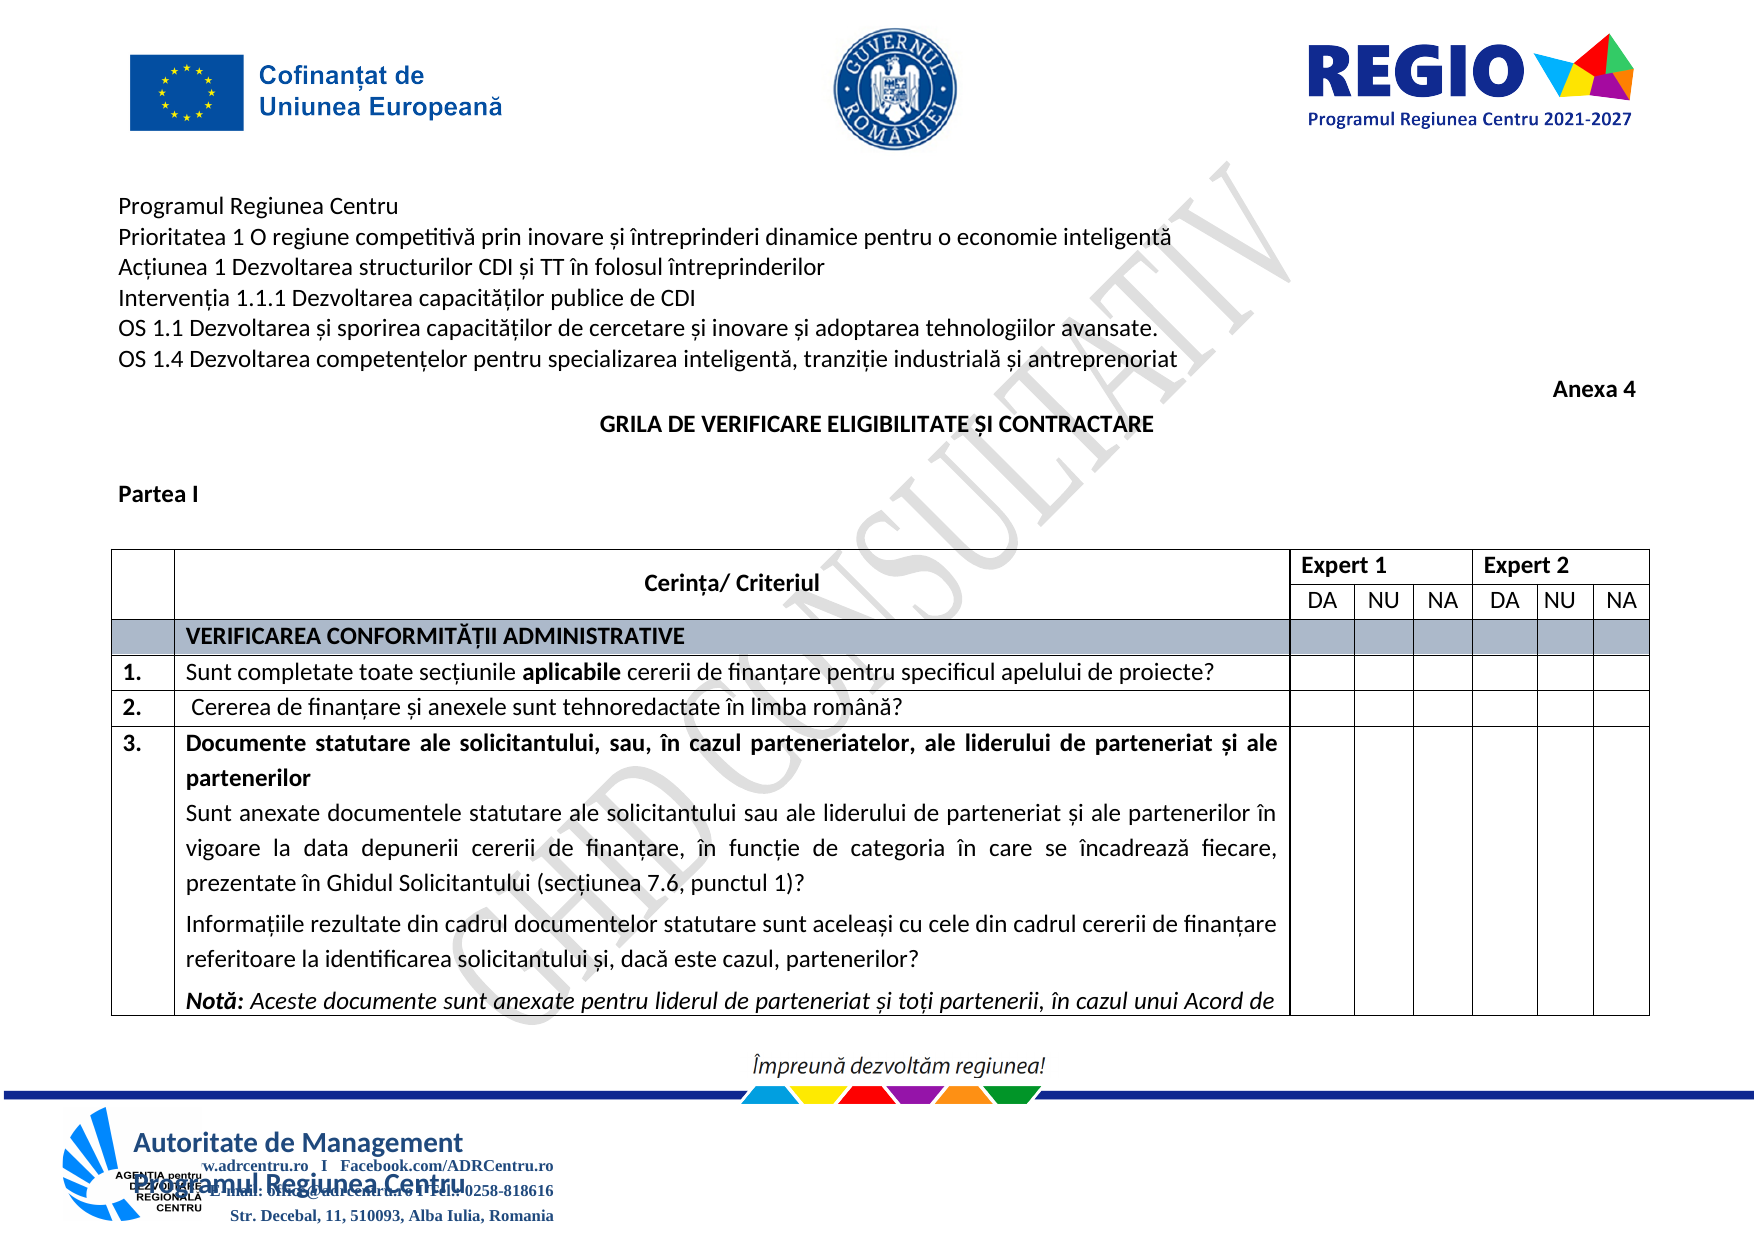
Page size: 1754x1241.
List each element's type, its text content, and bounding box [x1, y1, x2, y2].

table_cell Sunt completate toate secțiunile aplicabile cererii de finanțare pentru specificul apelului de proiecte? [175, 656, 1289, 690]
picture [739, 1052, 1059, 1078]
table_cell [1594, 727, 1649, 1015]
picture [786, 1086, 1754, 1104]
table_cell NU [1538, 585, 1593, 619]
table_cell [1291, 656, 1354, 690]
table_cell [1414, 691, 1472, 726]
table_cell [1414, 620, 1472, 654]
picture [1308, 33, 1634, 129]
table_cell [1291, 691, 1354, 726]
picture [126, 51, 533, 136]
table_cell 3. [112, 727, 174, 1015]
text Anexa 4 [118, 373, 1636, 404]
table_cell [1594, 691, 1649, 726]
text OS 1.4 Dezvoltarea competențelor pentru specializarea inteligentă, tranziție industrială și antreprenoriat [118, 343, 1636, 373]
table_cell VERIFICAREA CONFORMITĂȚII ADMINISTRATIVE [175, 620, 1289, 654]
table_cell [1414, 656, 1472, 690]
table_cell [1473, 727, 1537, 1015]
table_cell [1594, 620, 1649, 654]
table_cell [1473, 691, 1537, 726]
table_cell [1414, 727, 1472, 1015]
table_cell NU [1355, 585, 1413, 619]
table_header Expert 2 [1473, 550, 1649, 584]
table_cell [1538, 727, 1593, 1015]
table_cell NA [1414, 585, 1472, 619]
table_cell DA [1473, 585, 1537, 619]
table_cell [1594, 656, 1649, 690]
table_cell NA [1594, 585, 1649, 619]
text Partea I [118, 478, 1636, 509]
picture [62, 1107, 202, 1221]
table_cell 1. [112, 656, 174, 690]
table_cell [1355, 727, 1413, 1015]
table_cell [112, 620, 174, 654]
picture [811, 0, 975, 171]
table_cell [1355, 691, 1413, 726]
table_cell Cererea de finanțare și anexele sunt tehnoredactate în limba română? [175, 691, 1289, 726]
table_cell 2. [112, 691, 174, 726]
table_cell [1473, 620, 1537, 654]
table_cell [1355, 656, 1413, 690]
text Programul Regiunea Centru [118, 190, 1636, 221]
table_cell [1291, 620, 1354, 654]
picture [3, 1086, 754, 1104]
table_cell [1538, 691, 1593, 726]
table_cell [1538, 656, 1593, 690]
table_cell DA [1291, 585, 1354, 619]
table_cell [1538, 620, 1593, 654]
table_header Cerința/ Criteriul [175, 550, 1289, 619]
table_cell [1355, 620, 1413, 654]
text Intervenția 1.1.1 Dezvoltarea capacităților publice de CDI [118, 282, 1636, 312]
table_header [112, 550, 174, 619]
table_cell [1291, 727, 1354, 1015]
text Prioritatea 1 O regiune competitivă prin inovare și întreprinderi dinamice pentru o economie inteligentă [118, 221, 1636, 251]
table_header Expert 1 [1291, 550, 1472, 584]
text GRILA DE VERIFICARE ELIGIBILITATE ȘI CONTRACTARE [118, 408, 1636, 439]
text OS 1.1 Dezvoltarea și sporirea capacităților de cercetare și inovare și adoptarea tehnologiilor avansate. [118, 312, 1636, 343]
text Acțiunea 1 Dezvoltarea structurilor CDI și TT în folosul întreprinderilor [118, 251, 1636, 282]
table_cell [1473, 656, 1537, 690]
